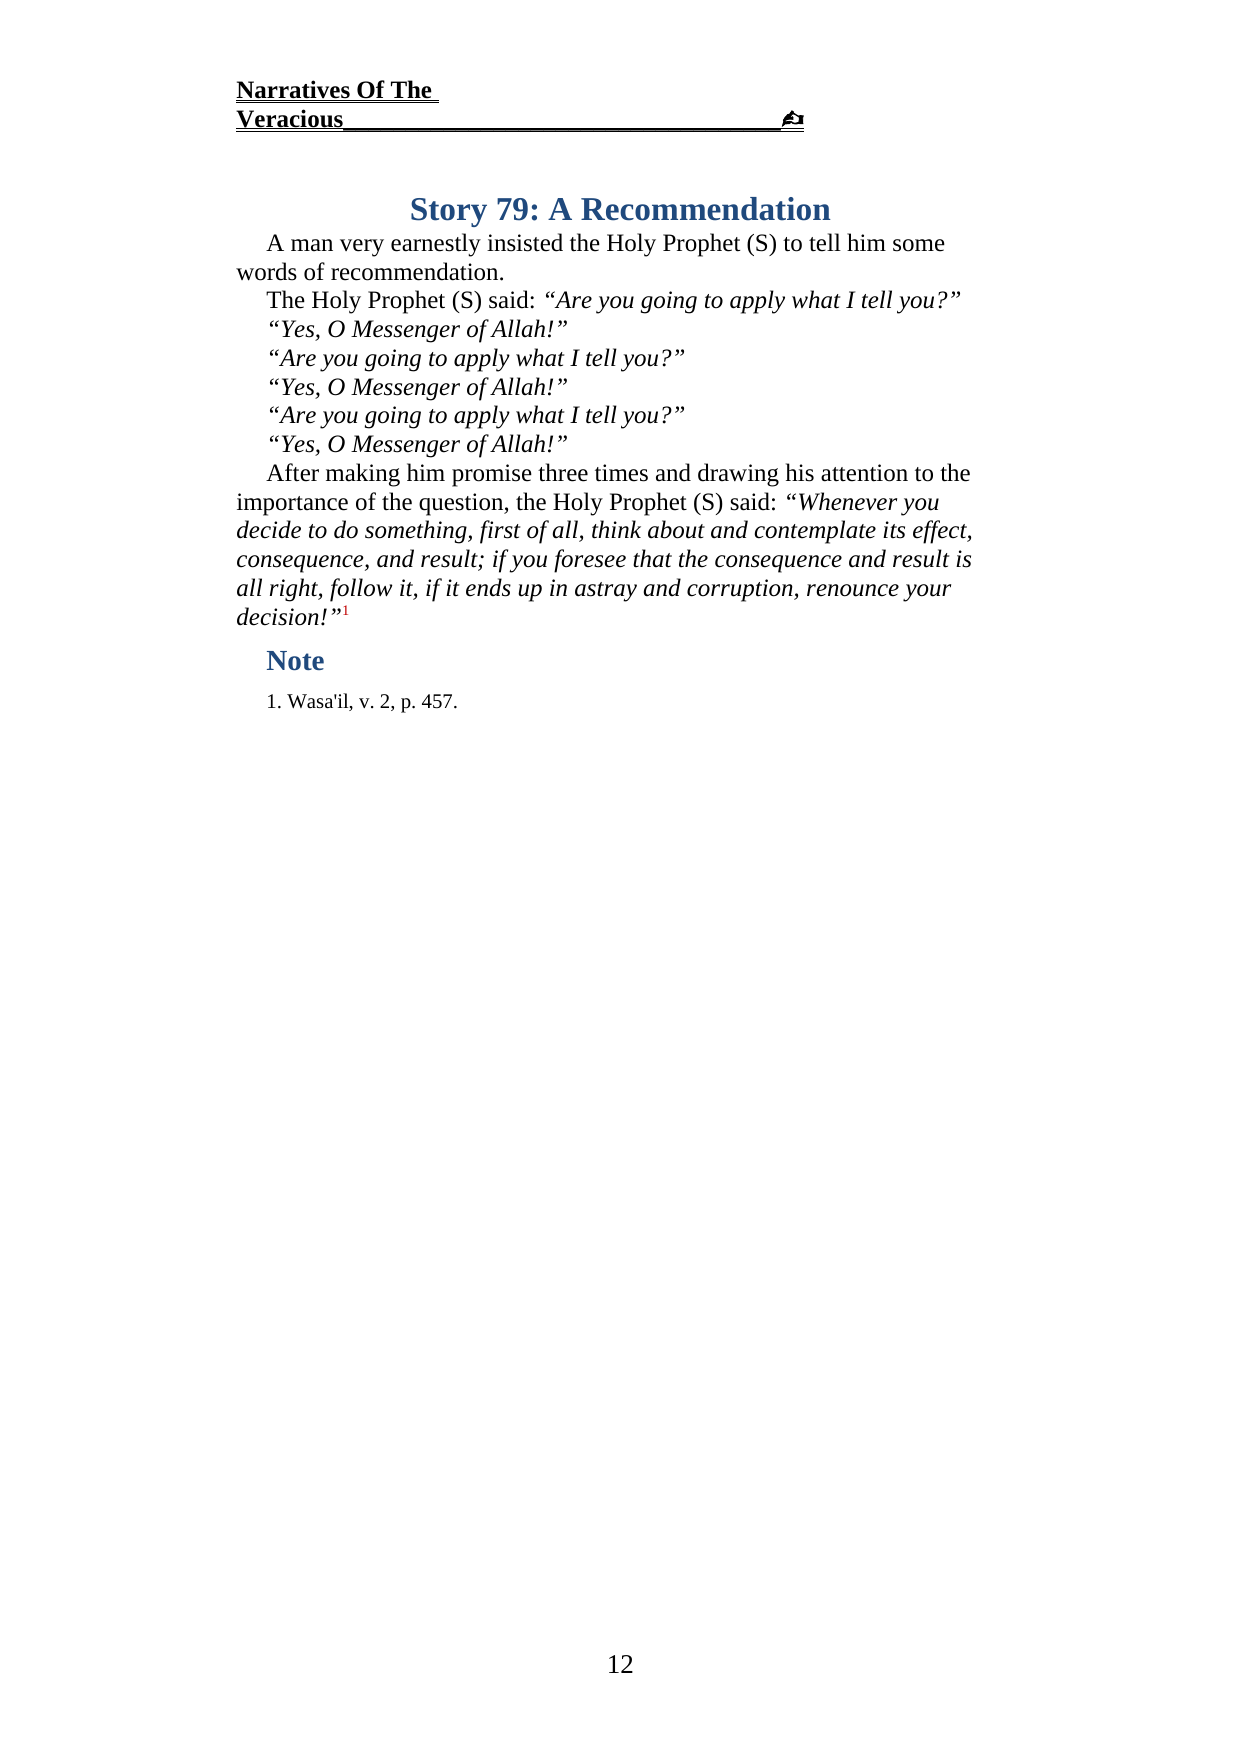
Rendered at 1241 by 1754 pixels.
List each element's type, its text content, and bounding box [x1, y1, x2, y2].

text “Yes, O Messenger of Allah!” [236, 372, 1004, 401]
text “Are you going to apply what I tell you?” [236, 343, 1004, 372]
text The Holy Prophet (S) said: “Are you going to apply what I tell you?” [236, 286, 1004, 314]
text 1. Wasa'il, v. 2, p. 457. [236, 689, 1004, 713]
text After making him promise three times and drawing his attention to the importance of the question, the Holy Prophet (S) said: “Whenever you decide to do something, first of all, think about and contemplate its effect, consequence, and result; if you foresee that the consequence and result is all right, follow it, if it ends up in astray and corruption, renounce your decision!”1 [236, 458, 1004, 631]
text A man very earnestly insisted the Holy Prophet (S) to tell him some words of recommendation. [236, 228, 1004, 286]
text “Yes, O Messenger of Allah!” [236, 314, 1004, 343]
subtitle Note [236, 643, 1004, 677]
text “Are you going to apply what I tell you?” [236, 401, 1004, 429]
subtitle Story 79: A Recommendation [236, 190, 1004, 228]
text “Yes, O Messenger of Allah!” [236, 429, 1004, 458]
